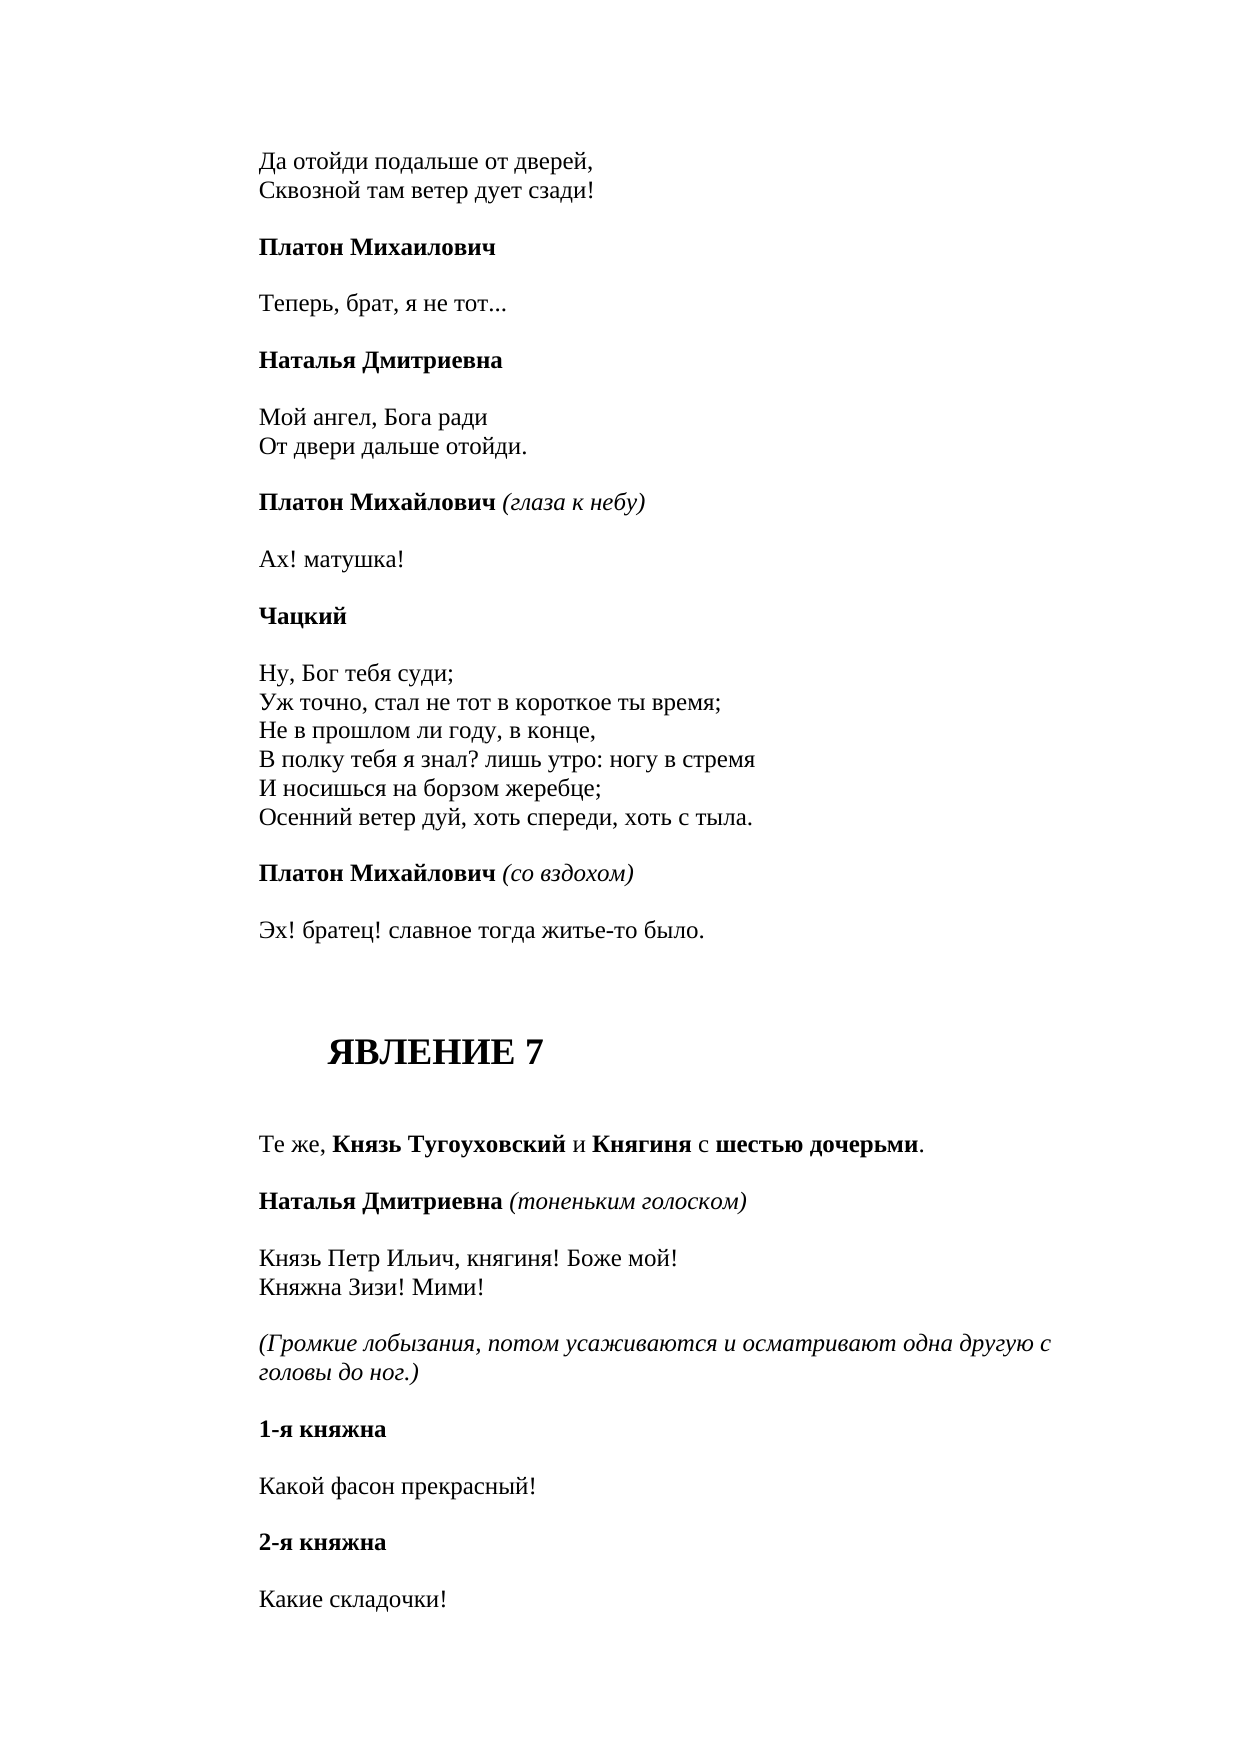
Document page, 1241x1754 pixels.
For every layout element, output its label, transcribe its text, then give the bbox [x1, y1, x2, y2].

text Платон Михайлович (со вздохом) [252, 858, 1152, 887]
text В полку тебя я знал? лишь утро: ногу в стремя [252, 744, 1152, 773]
text головы до ног.) [252, 1357, 1152, 1386]
text Да отойди подальше от дверей, [252, 146, 1152, 175]
text Теперь, брат, я не тот... [252, 288, 1152, 317]
text Те же, Князь Тугоуховский и Княгиня с шестью дочерьми. [252, 1129, 1152, 1158]
text Платон Михаилович [252, 232, 1152, 260]
text Не в прошлом ли году, в конце, [252, 715, 1152, 744]
text Платон Михайлович (глаза к небу) [252, 487, 1152, 516]
text 2-я княжна [252, 1527, 1152, 1556]
text Какой фасон прекрасный! [252, 1471, 1152, 1499]
text Эх! братец! славное тогда житье-то было. [252, 915, 1152, 944]
text Уж точно, стал не тот в короткое ты время; [252, 687, 1152, 715]
text Мой ангел, Бога ради [252, 402, 1152, 431]
text Ах! матушка! [252, 544, 1152, 573]
text Ну, Бог тебя суди; [252, 658, 1152, 687]
text Князь Петр Ильич, княгиня! Боже мой! [252, 1243, 1152, 1272]
text 1-я княжна [252, 1414, 1152, 1443]
text Наталья Дмитриевна (тоненьким голоском) [252, 1186, 1152, 1215]
text Чацкий [252, 601, 1152, 630]
text От двери дальше отойди. [252, 431, 1152, 459]
text Какие складочки! [252, 1584, 1152, 1613]
text ЯВЛЕНИЕ 7 [327, 1029, 1152, 1072]
text Наталья Дмитриевна [252, 345, 1152, 374]
text Осенний ветер дуй, хоть спереди, хоть с тыла. [252, 802, 1152, 830]
text Сквозной там ветер дует сзади! [252, 175, 1152, 204]
text (Громкие лобызания, потом усаживаются и осматривают одна другую с [252, 1328, 1152, 1357]
text И носишься на борзом жеребце; [252, 773, 1152, 802]
text Княжна Зизи! Мими! [252, 1272, 1152, 1300]
